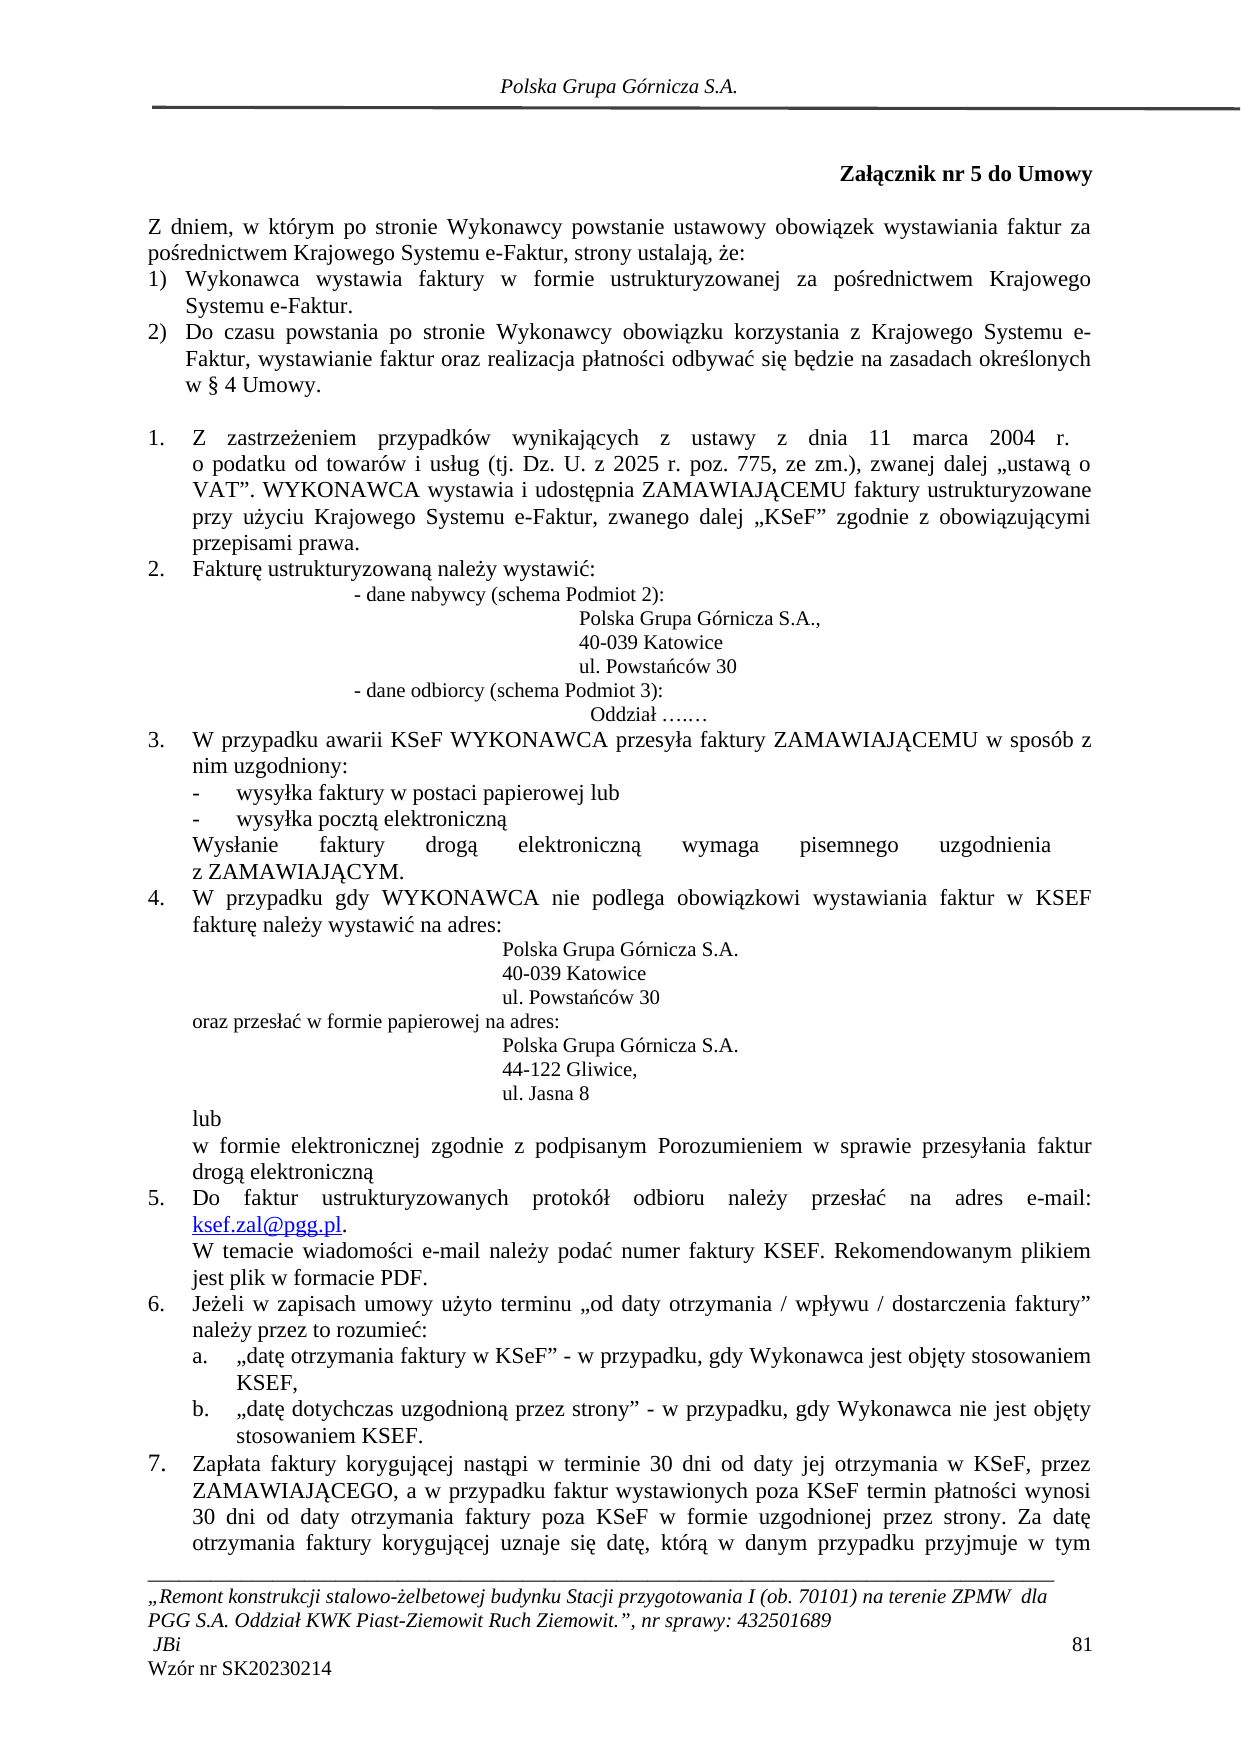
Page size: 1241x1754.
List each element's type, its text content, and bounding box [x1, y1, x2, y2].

text - wysyłka pocztą elektroniczną [192, 805, 1093, 832]
text - dane odbiorcy (schema Podmiot 3): [354, 678, 1093, 702]
text - dane nabywcy (schema Podmiot 2): [354, 582, 1093, 606]
list Jeżeli w zapisach umowy użyto terminu „od daty otrzymania / wpływu / dostarczenia faktury” należy przez to rozumieć: [148, 1290, 1093, 1343]
list „datę dotychczas uzgodnioną przez strony” - w przypadku, gdy Wykonawca nie jest objęty stosowaniem KSEF. [192, 1395, 1093, 1448]
text Polska Grupa Górnicza S.A. [502, 1033, 1093, 1057]
text Wysłanie faktury drogą elektroniczną wymaga pisemnego uzgodnienia z ZAMAWIAJĄCYM. [192, 832, 1093, 884]
text 44-122 Gliwice, [502, 1057, 1093, 1081]
list Fakturę ustrukturyzowaną należy wystawić: [148, 555, 1093, 582]
list Do faktur ustrukturyzowanych protokół odbioru należy przesłać na adres e-mail: ksef.zal@pgg.pl. W temacie wiadomości e-mail należy podać numer faktury KSEF. Rekomendowanym plikiem jest plik w formacie PDF. [148, 1184, 1093, 1290]
text - wysyłka faktury w postaci papierowej lub [192, 779, 1093, 805]
list Wykonawca wystawia faktury w formie ustrukturyzowanej za pośrednictwem Krajowego Systemu e-Faktur. [148, 266, 1093, 318]
list Do czasu powstania po stronie Wykonawcy obowiązku korzystania z Krajowego Systemu e-Faktur, wystawianie faktur oraz realizacja płatności odbywać się będzie na zasadach określonych w § 4 Umowy. [148, 318, 1093, 397]
text Załącznik nr 5 do Umowy [148, 160, 1093, 186]
text 40-039 Katowice [579, 630, 1093, 654]
list „datę otrzymania faktury w KSeF” - w przypadku, gdy Wykonawca jest objęty stosowaniem KSEF, [192, 1343, 1093, 1395]
text ul. Powstańców 30 [502, 985, 1093, 1009]
text Z dniem, w którym po stronie Wykonawcy powstanie ustawowy obowiązek wystawiania faktur za pośrednictwem Krajowego Systemu e-Faktur, strony ustalają, że: [148, 213, 1093, 266]
text 40-039 Katowice [502, 961, 1093, 985]
list Z zastrzeżeniem przypadków wynikających z ustawy z dnia 11 marca 2004 r. o podatku od towarów i usług (tj. Dz. U. z 2025 r. poz. 775, ze zm.), zwanej dalej „ustawą o VAT”. WYKONAWCA wystawia i udostępnia ZAMAWIAJĄCEMU faktury ustrukturyzowane przy użyciu Krajowego Systemu e-Faktur, zwanego dalej „KSeF” zgodnie z obowiązującymi przepisami prawa. [148, 424, 1093, 555]
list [148, 1448, 1093, 1556]
text oraz przesłać w formie papierowej na adres: [192, 1009, 1093, 1033]
list W przypadku gdy WYKONAWCA nie podlega obowiązkowi wystawiania faktur w KSEF fakturę należy wystawić na adres: [148, 884, 1093, 937]
text Polska Grupa Górnicza S.A., [564, 606, 1093, 630]
text Polska Grupa Górnicza S.A. [502, 937, 1093, 961]
text lub [192, 1105, 1093, 1132]
text ul. Jasna 8 [502, 1081, 1093, 1105]
text Oddział ….… [575, 702, 1093, 726]
list W przypadku awarii KSeF WYKONAWCA przesyła faktury ZAMAWIAJĄCEMU w sposób z nim uzgodniony: [148, 726, 1093, 779]
text w formie elektronicznej zgodnie z podpisanym Porozumieniem w sprawie przesyłania faktur drogą elektroniczną [192, 1132, 1093, 1184]
text ul. Powstańców 30 [579, 654, 1093, 678]
